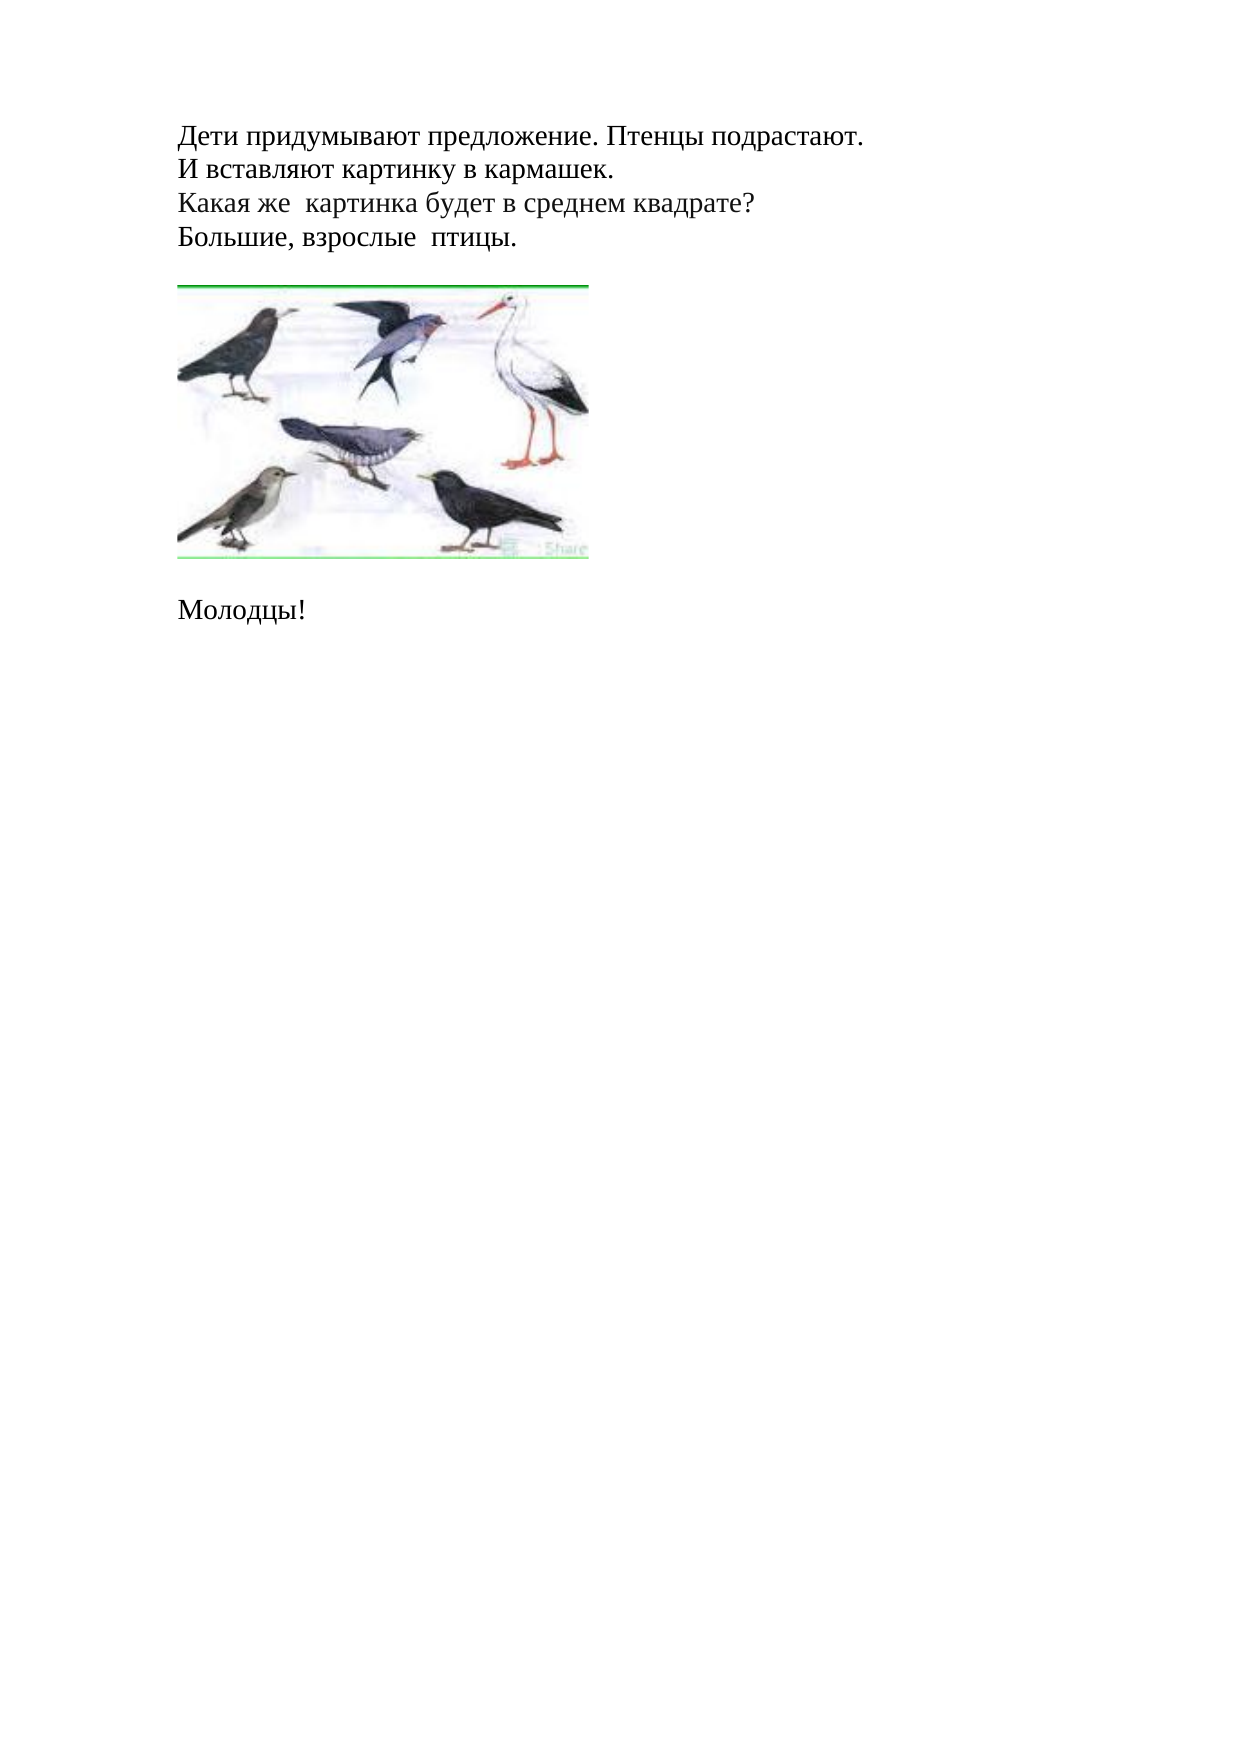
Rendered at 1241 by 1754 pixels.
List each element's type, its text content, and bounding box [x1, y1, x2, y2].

picture [177, 285, 589, 559]
text Дети придумывают предложение. Птенцы подрастают. [177, 118, 1152, 152]
text Какая же картинка будет в среднем квадрате? [177, 185, 1152, 219]
text И вставляют картинку в кармашек. [177, 152, 1152, 185]
text Молодцы! [177, 592, 1152, 626]
text Большие, взрослые птицы. [177, 219, 1152, 252]
